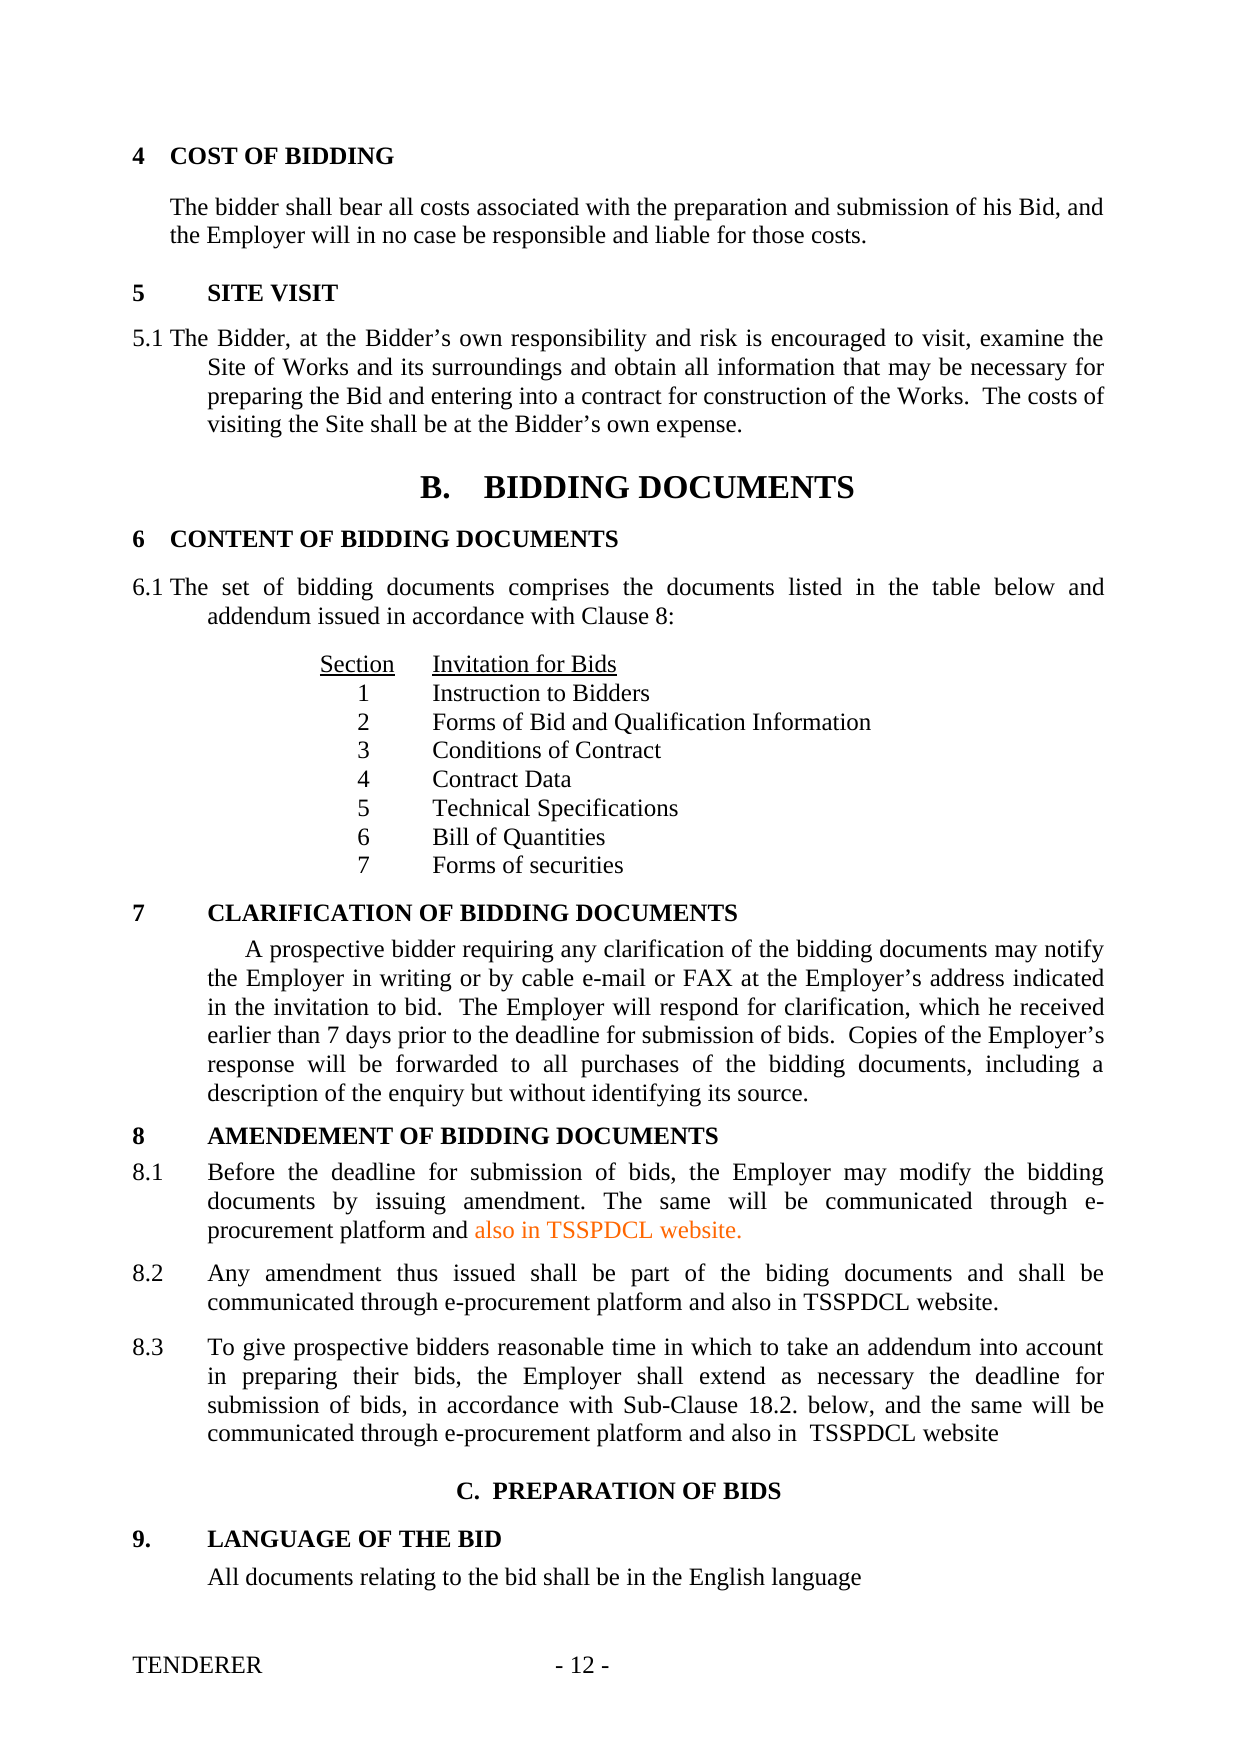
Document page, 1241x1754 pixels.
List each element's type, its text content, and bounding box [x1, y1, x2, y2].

text 8.2 Any amendment thus issued shall be part of the biding documents and shall be communicated through e-procurement platform and also in TSSPDCL website. [132, 1258, 1105, 1315]
text 9. LANGUAGE OF THE BID [132, 1524, 1105, 1553]
text Section Invitation for Bids [132, 649, 1105, 678]
list Instruction to Bidders [357, 678, 1105, 707]
list COST OF BIDDING [132, 141, 1105, 170]
text All documents relating to the bid shall be in the English language [132, 1562, 1105, 1591]
list SITE VISIT [132, 278, 1105, 307]
list Forms of securities [357, 850, 1105, 879]
list The Bidder, at the Bidder’s own responsibility and risk is encouraged to visit, examine the Site of Works and its surroundings and obtain all information that may be necessary for preparing the Bid and entering into a contract for construction of the Works. The costs of visiting the Site shall be at the Bidder’s own expense. [132, 323, 1105, 438]
list The set of bidding documents comprises the documents listed in the table below and addendum issued in accordance with Clause 8: [132, 572, 1105, 630]
list CLARIFICATION OF BIDDING DOCUMENTS [132, 898, 1105, 927]
subtitle C. PREPARATION OF BIDS [132, 1476, 1105, 1505]
text A prospective bidder requiring any clarification of the bidding documents may notify the Employer in writing or by cable e-mail or FAX at the Employer’s address indicated in the invitation to bid. The Employer will respond for clarification, which he received earlier than 7 days prior to the deadline for submission of bids. Copies of the Employer’s response will be forwarded to all purchases of the bidding documents, including a description of the enquiry but without identifying its source. [207, 934, 1105, 1107]
text 8.3 To give prospective bidders reasonable time in which to take an addendum into account in preparing their bids, the Employer shall extend as necessary the deadline for submission of bids, in accordance with Sub-Clause 18.2. below, and the same will be communicated through e-procurement platform and also in TSSPDCL website [132, 1332, 1105, 1447]
subtitle B. BIDDING DOCUMENTS [169, 467, 1105, 505]
list Bill of Quantities [357, 822, 1105, 850]
list Conditions of Contract [357, 735, 1105, 764]
list Forms of Bid and Qualification Information [357, 707, 1105, 735]
list AMENDEMENT OF BIDDING DOCUMENTS [132, 1121, 1105, 1150]
text The bidder shall bear all costs associated with the preparation and submission of his Bid, and the Employer will in no case be responsible and liable for those costs. [169, 192, 1105, 249]
list Technical Specifications [357, 793, 1105, 822]
text 8.1 Before the deadline for submission of bids, the Employer may modify the bidding documents by issuing amendment. The same will be communicated through e-procurement platform and also in TSSPDCL website. [132, 1157, 1105, 1243]
list Contract Data [357, 764, 1105, 793]
list CONTENT OF BIDDING DOCUMENTS [132, 524, 1105, 553]
